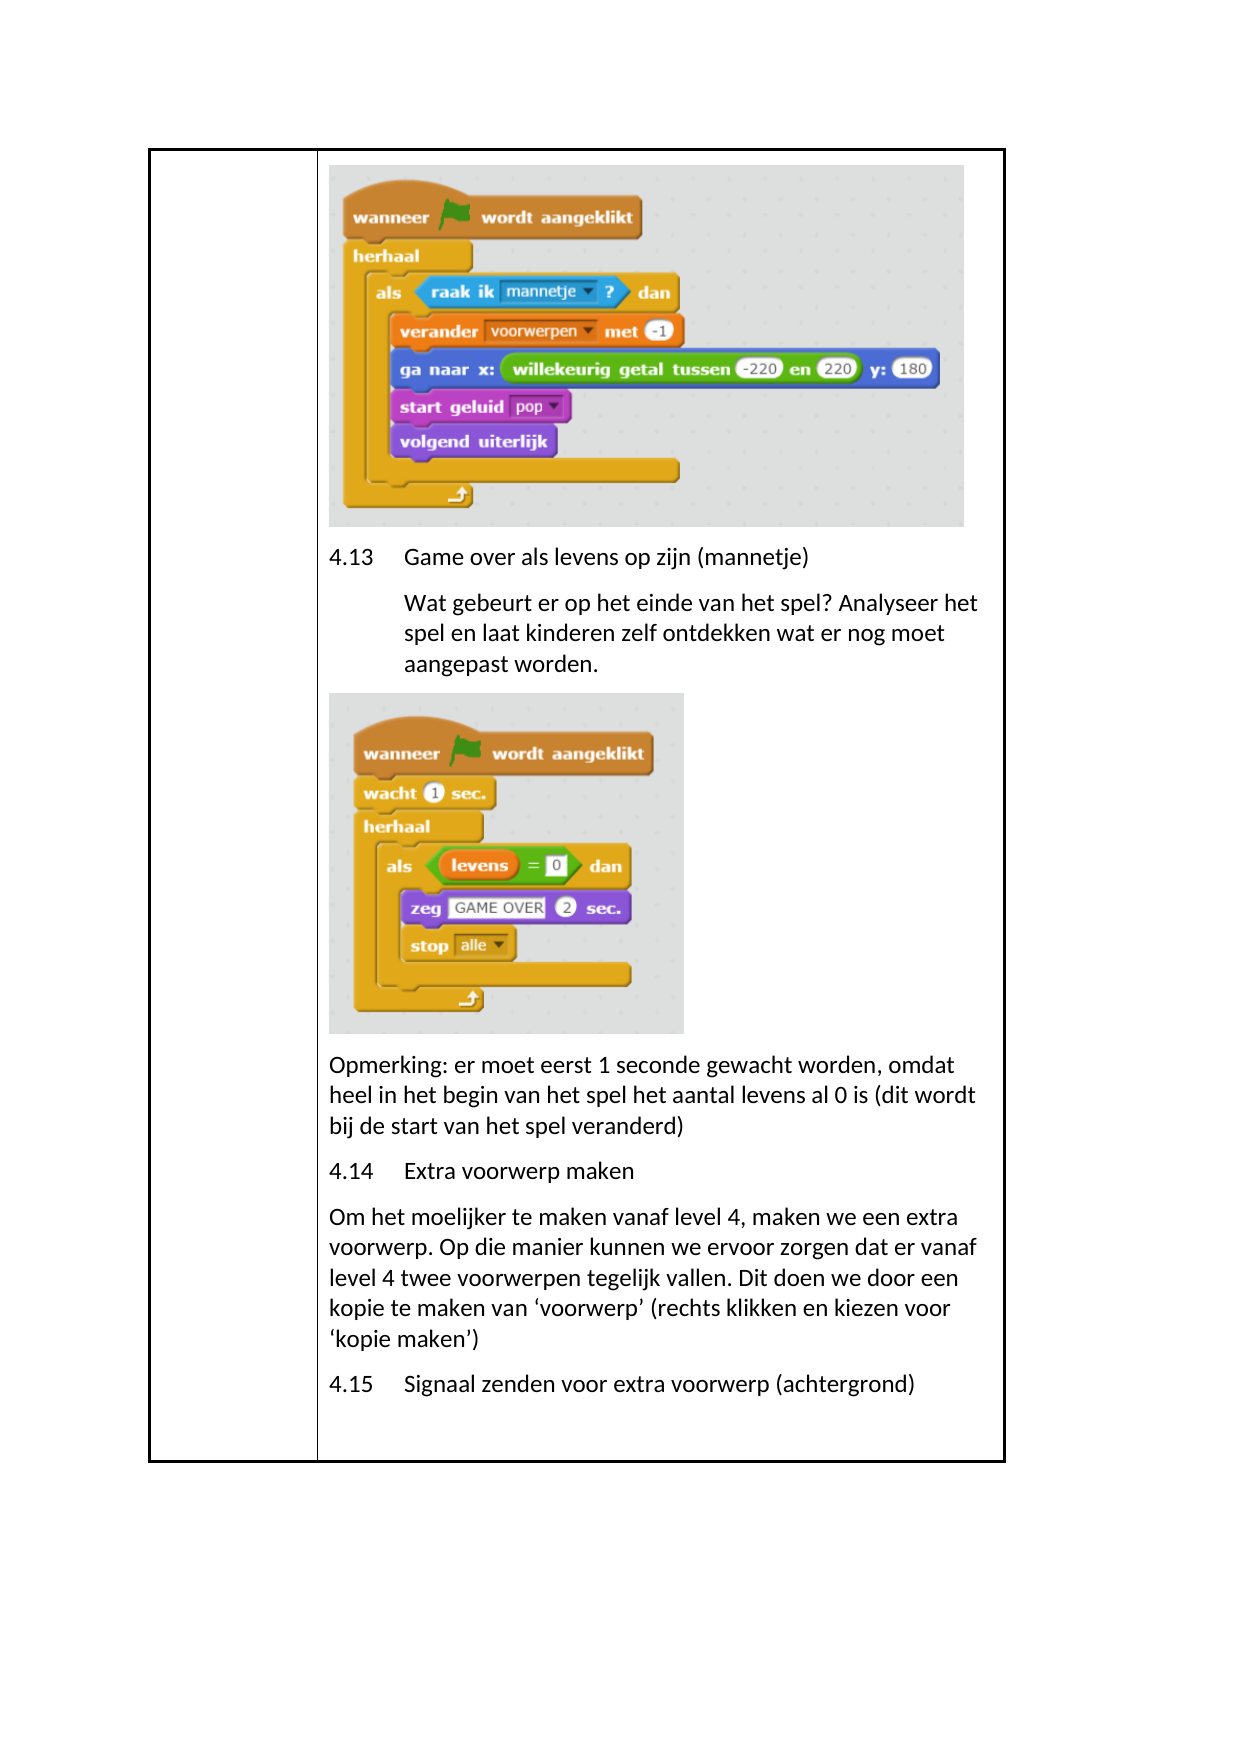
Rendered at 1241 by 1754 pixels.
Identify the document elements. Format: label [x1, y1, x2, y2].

table_cell [318, 151, 1003, 1459]
picture [328, 165, 965, 527]
table_cell [151, 151, 317, 1459]
picture [328, 693, 684, 1034]
